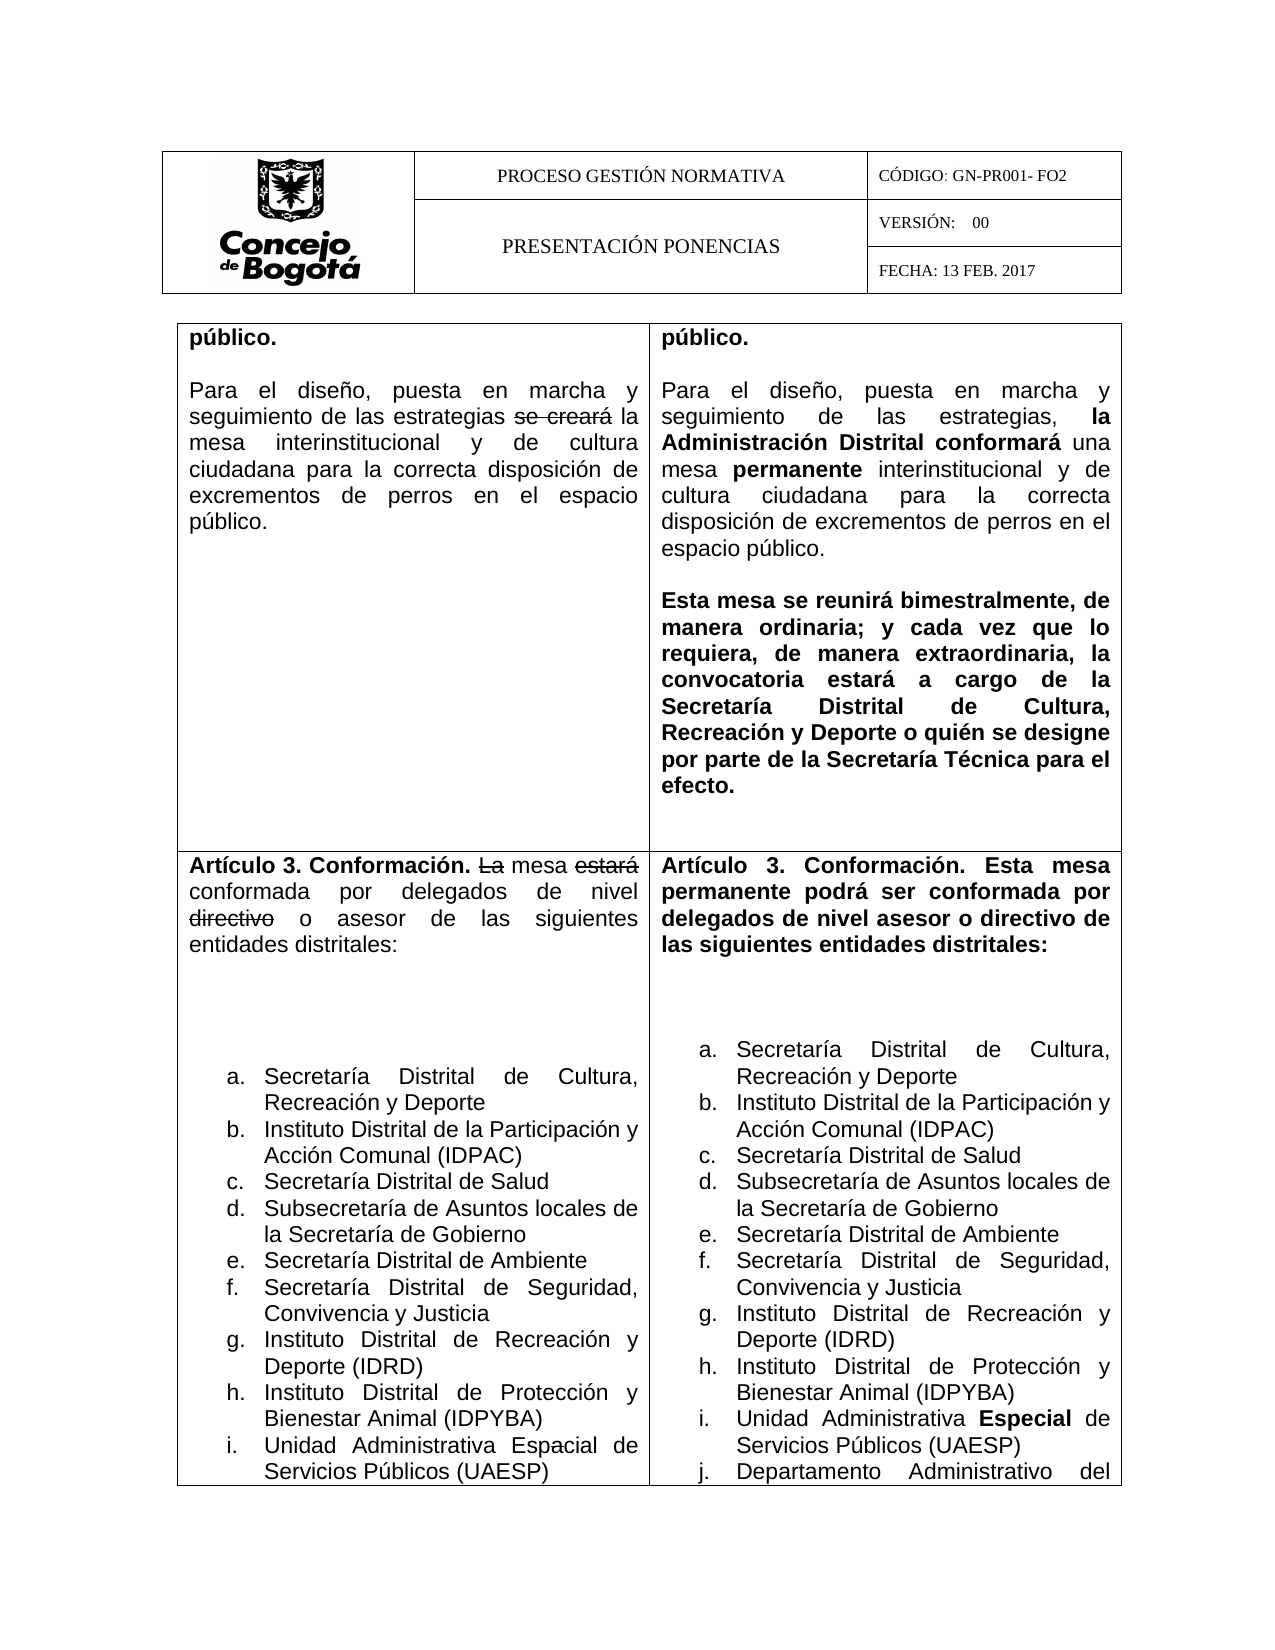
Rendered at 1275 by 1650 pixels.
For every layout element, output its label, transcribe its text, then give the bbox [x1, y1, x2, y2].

picture [214, 157, 363, 288]
